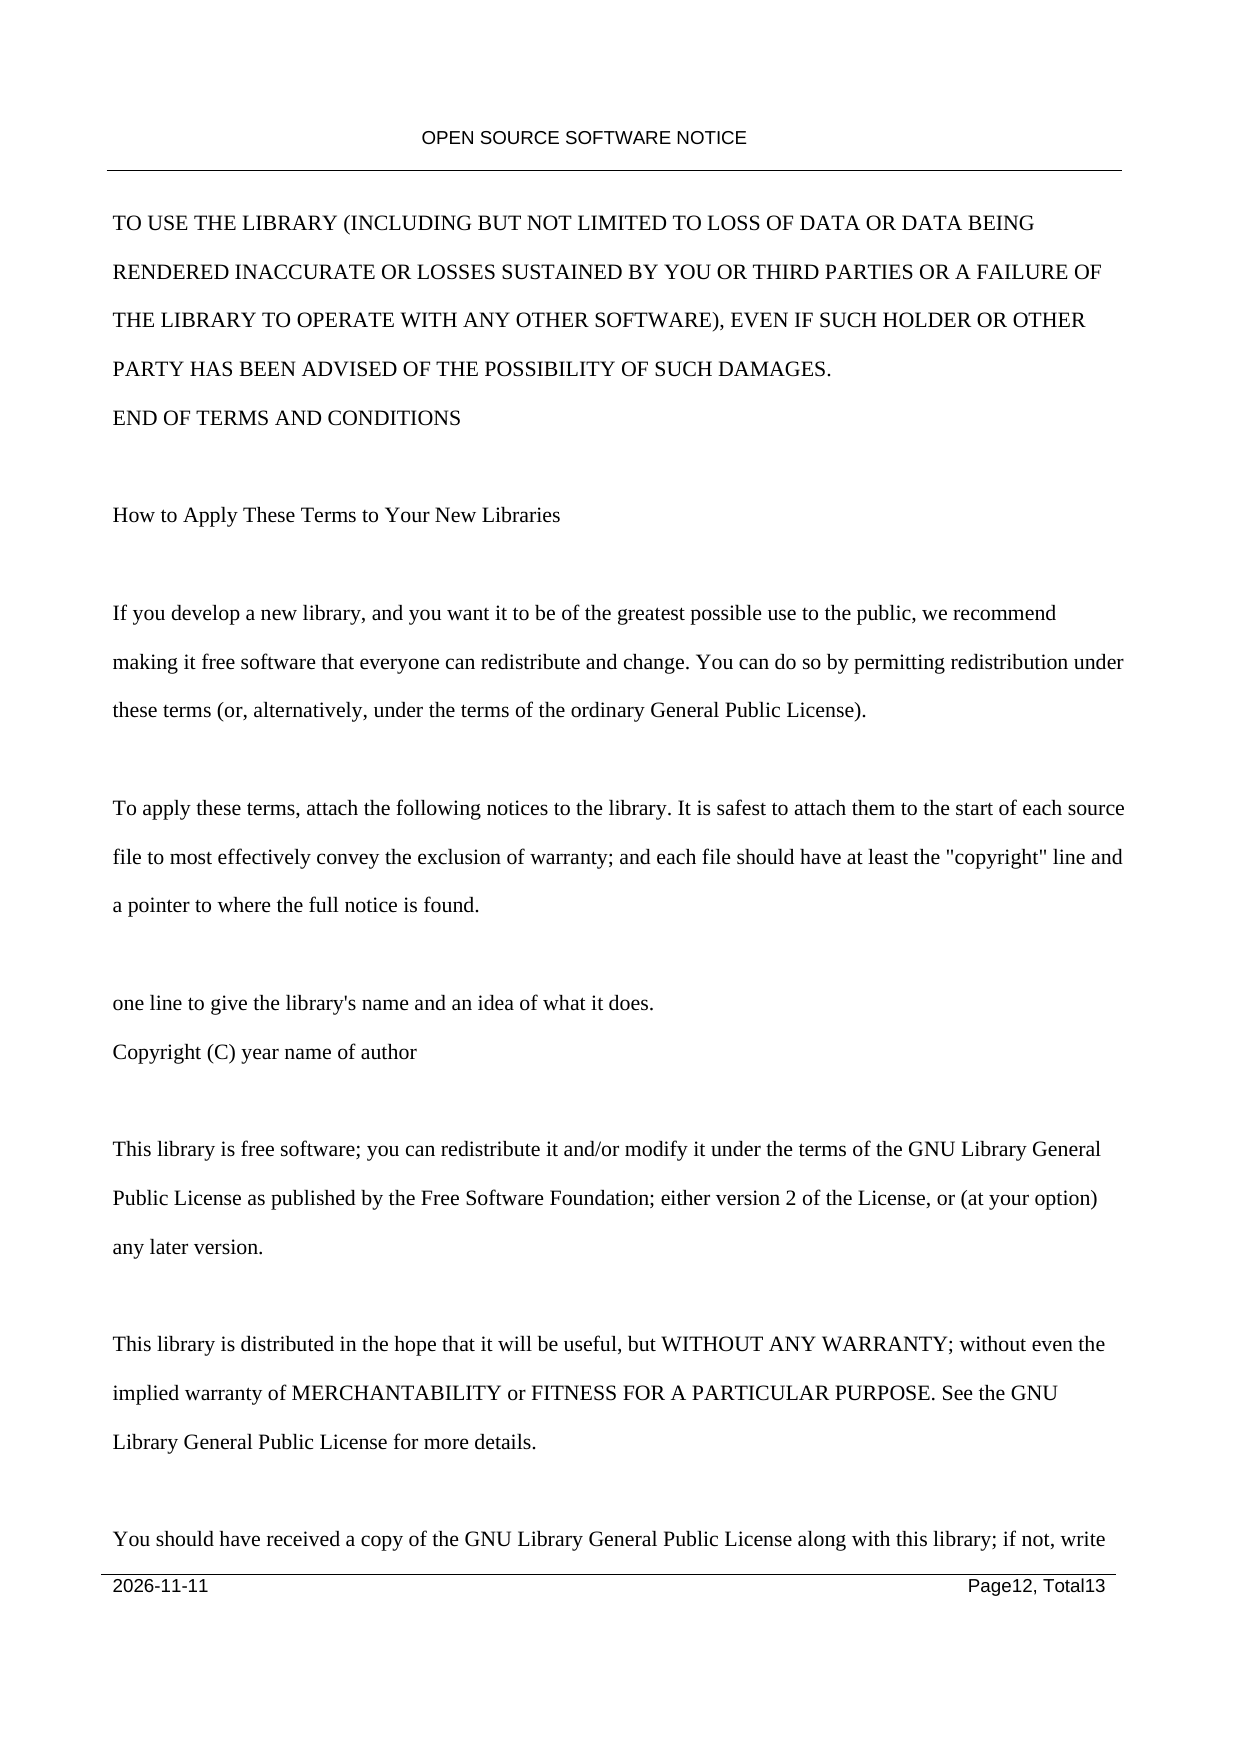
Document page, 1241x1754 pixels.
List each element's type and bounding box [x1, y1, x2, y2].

text [112, 206, 1128, 1555]
